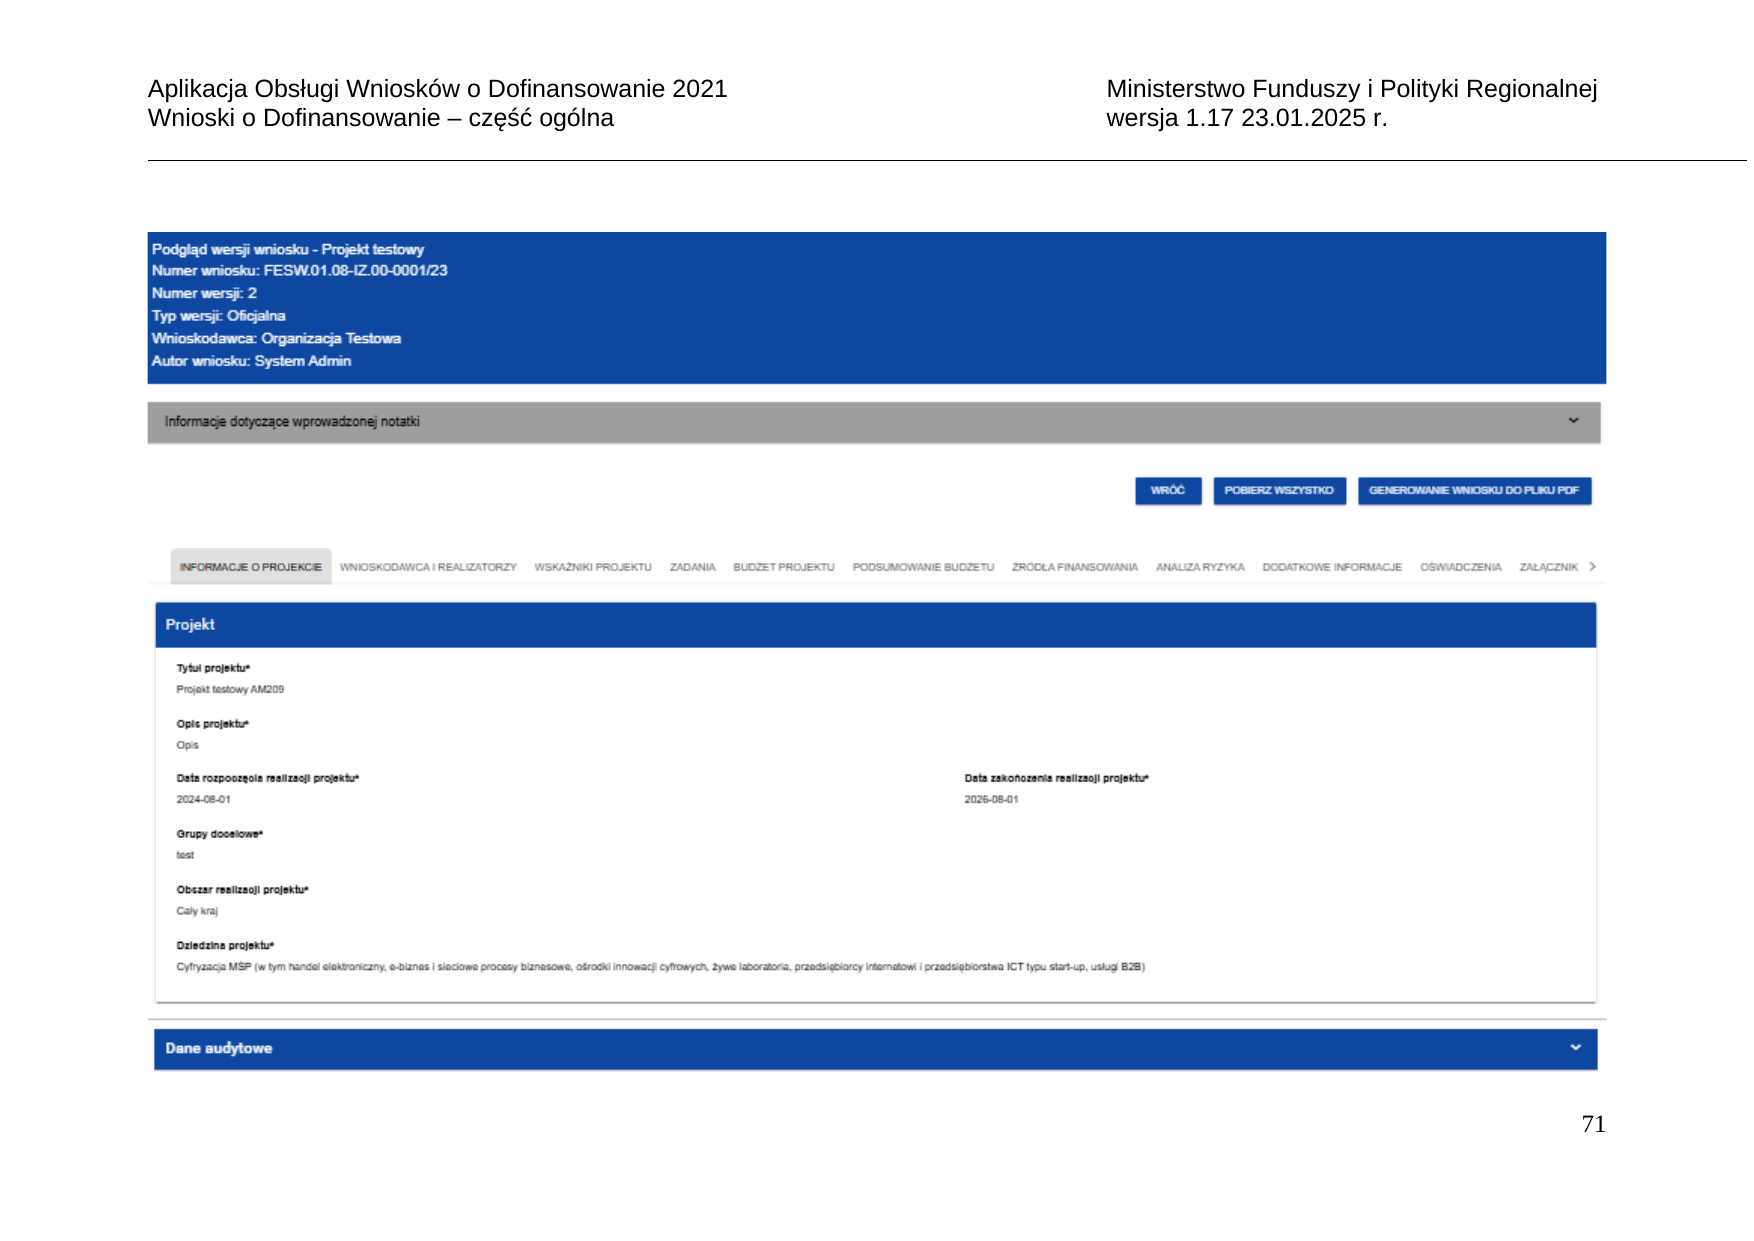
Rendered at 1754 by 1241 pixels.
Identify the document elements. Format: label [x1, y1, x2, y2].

picture [147, 232, 1607, 1076]
